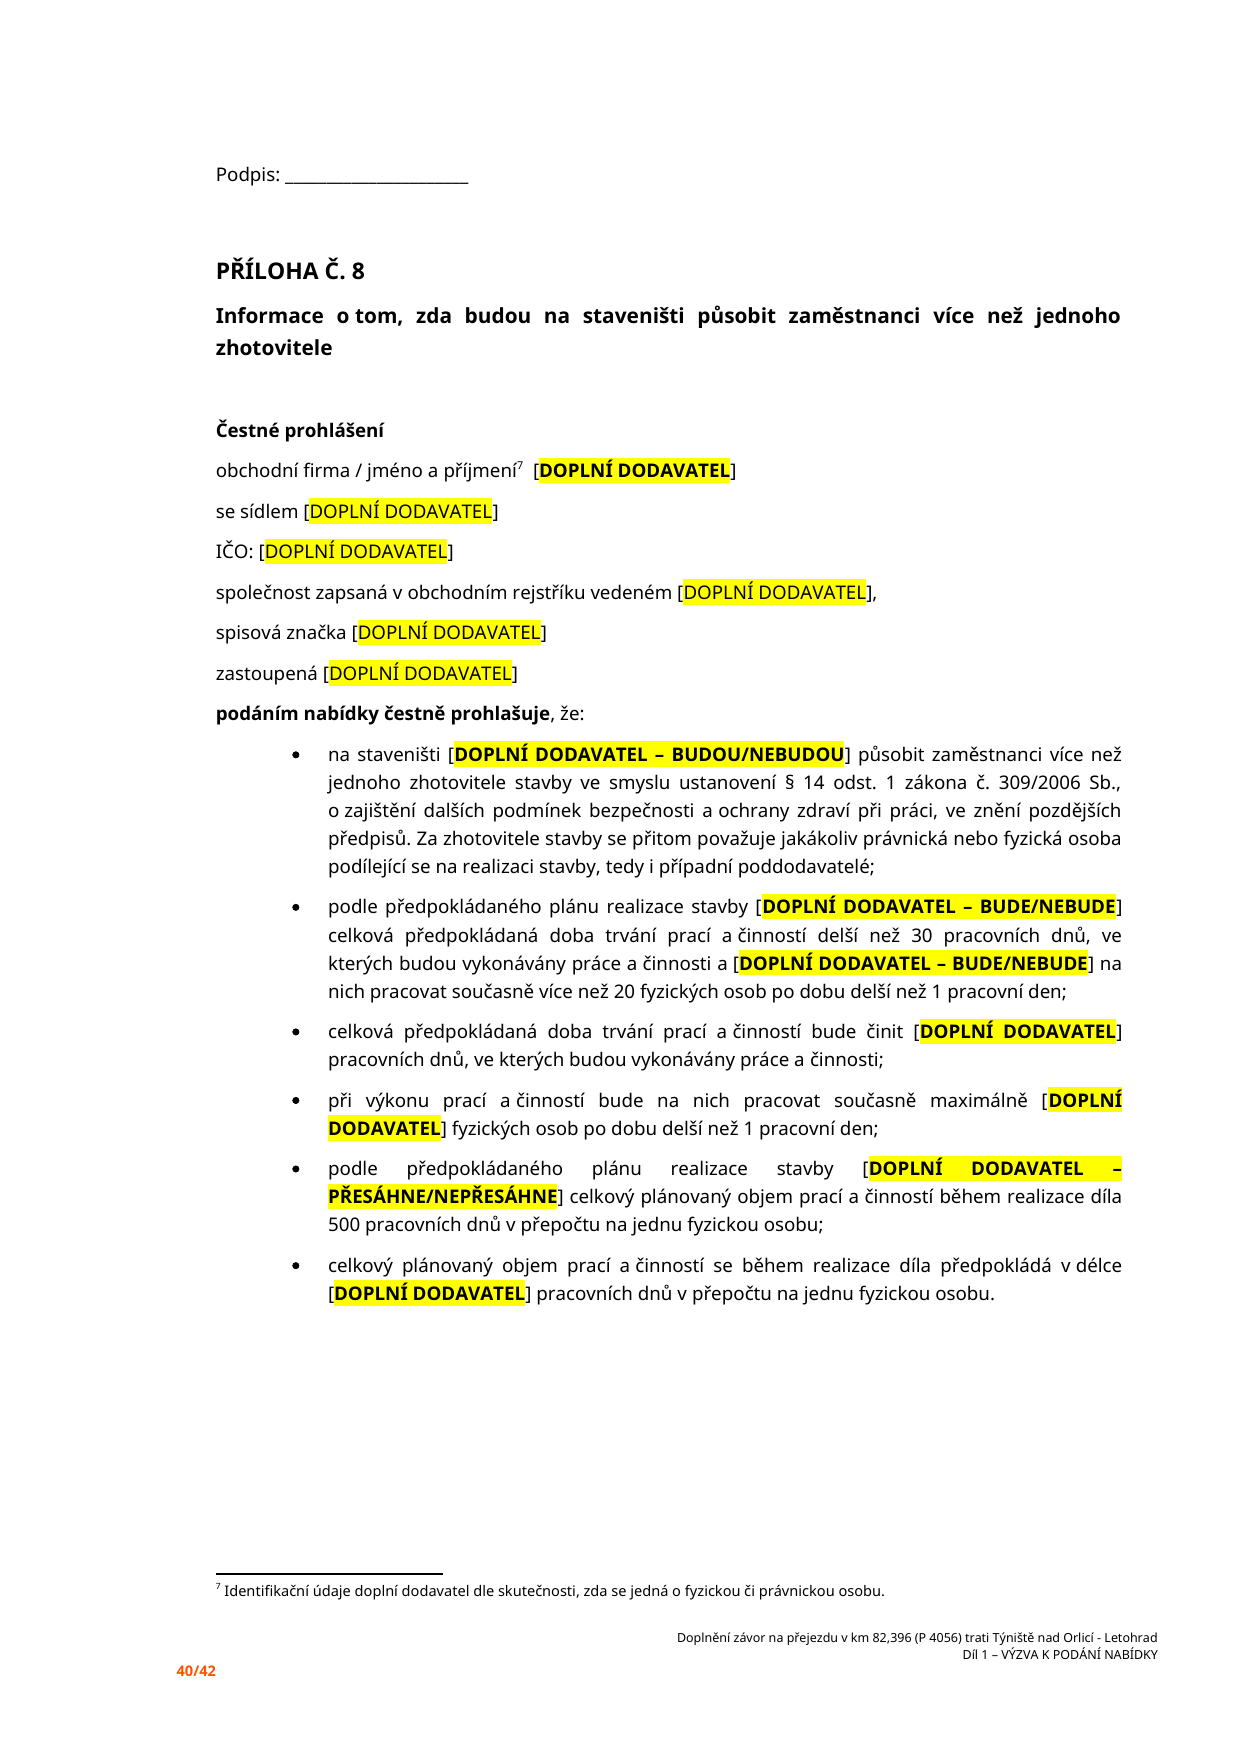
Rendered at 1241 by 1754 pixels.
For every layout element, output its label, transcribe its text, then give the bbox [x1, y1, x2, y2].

text se sídlem [DOPLNÍ DODAVATEL] [216, 498, 309, 524]
text zastoupená [DOPLNÍ DODAVATEL] [216, 660, 329, 686]
text na staveništi [DOPLNÍ DODAVATEL – BUDOU/NEBUDOU] působit zaměstnanci více než jednoho zhotovitele stavby ve smyslu ustanovení § 14 odst. 1 zákona č. 309/2006 Sb., o zajištění dalších podmínek bezpečnosti a ochrany zdraví při práci, ve znění pozdějších předpisů. Za zhotovitele stavby se přitom považuje jakákoliv právnická nebo fyzická osoba podílející se na realizaci stavby, tedy i případní poddodavatelé; [292, 741, 1122, 879]
text Příloha č. 8 [216, 255, 1122, 286]
text Informace o tom, zda budou na staveništi působit zaměstnanci více než jednoho zhotovitele [216, 302, 1122, 361]
text se sídlem [DOPLNÍ DODAVATEL] [492, 498, 1122, 524]
text celková předpokládaná doba trvání prací a činností bude činit [DOPLNÍ DODAVATEL] pracovních dnů, ve kterých budou vykonávány práce a činnosti; [292, 1018, 1122, 1072]
text spisová značka [DOPLNÍ DODAVATEL] [216, 620, 358, 645]
text obchodní firma / jméno a příjmení [DOPLNÍ DODAVATEL] [730, 458, 1122, 483]
text IČO: [DOPLNÍ DODAVATEL] [447, 539, 1122, 564]
text podáním nabídky čestně prohlašuje, že: [216, 701, 1122, 726]
text při výkonu prací a činností bude na nich pracovat současně maximálně [DOPLNÍ DODAVATEL] fyzických osob po dobu delší než 1 pracovní den; [292, 1087, 1122, 1141]
text celkový plánovaný objem prací a činností se během realizace díla předpokládá v délce [DOPLNÍ DODAVATEL] pracovních dnů v přepočtu na jednu fyzickou osobu. [292, 1252, 1122, 1306]
text spisová značka [DOPLNÍ DODAVATEL] [541, 620, 1122, 645]
text obchodní firma / jméno a příjmení [DOPLNÍ DODAVATEL] [216, 458, 539, 483]
text společnost zapsaná v obchodním rejstříku vedeném [DOPLNÍ DODAVATEL], [866, 579, 1122, 605]
text společnost zapsaná v obchodním rejstříku vedeném [DOPLNÍ DODAVATEL], [216, 579, 683, 605]
text zastoupená [DOPLNÍ DODAVATEL] [512, 660, 1122, 686]
text Podpis: ______________________ [216, 161, 1122, 187]
text Čestné prohlášení [216, 417, 1122, 443]
text podle předpokládaného plánu realizace stavby [DOPLNÍ DODAVATEL – BUDE/NEBUDE] celková předpokládaná doba trvání prací a činností delší než 30 pracovních dnů, ve kterých budou vykonávány práce a činnosti a [DOPLNÍ DODAVATEL – BUDE/NEBUDE] na nich pracovat současně více než 20 fyzických osob po dobu delší než 1 pracovní den; [292, 894, 1122, 1003]
text podle předpokládaného plánu realizace stavby [DOPLNÍ DODAVATEL – PŘESÁHNE/NEPŘESÁHNE] celkový plánovaný objem prací a činností během realizace díla 500 pracovních dnů v přepočtu na jednu fyzickou osobu; [292, 1156, 1122, 1237]
